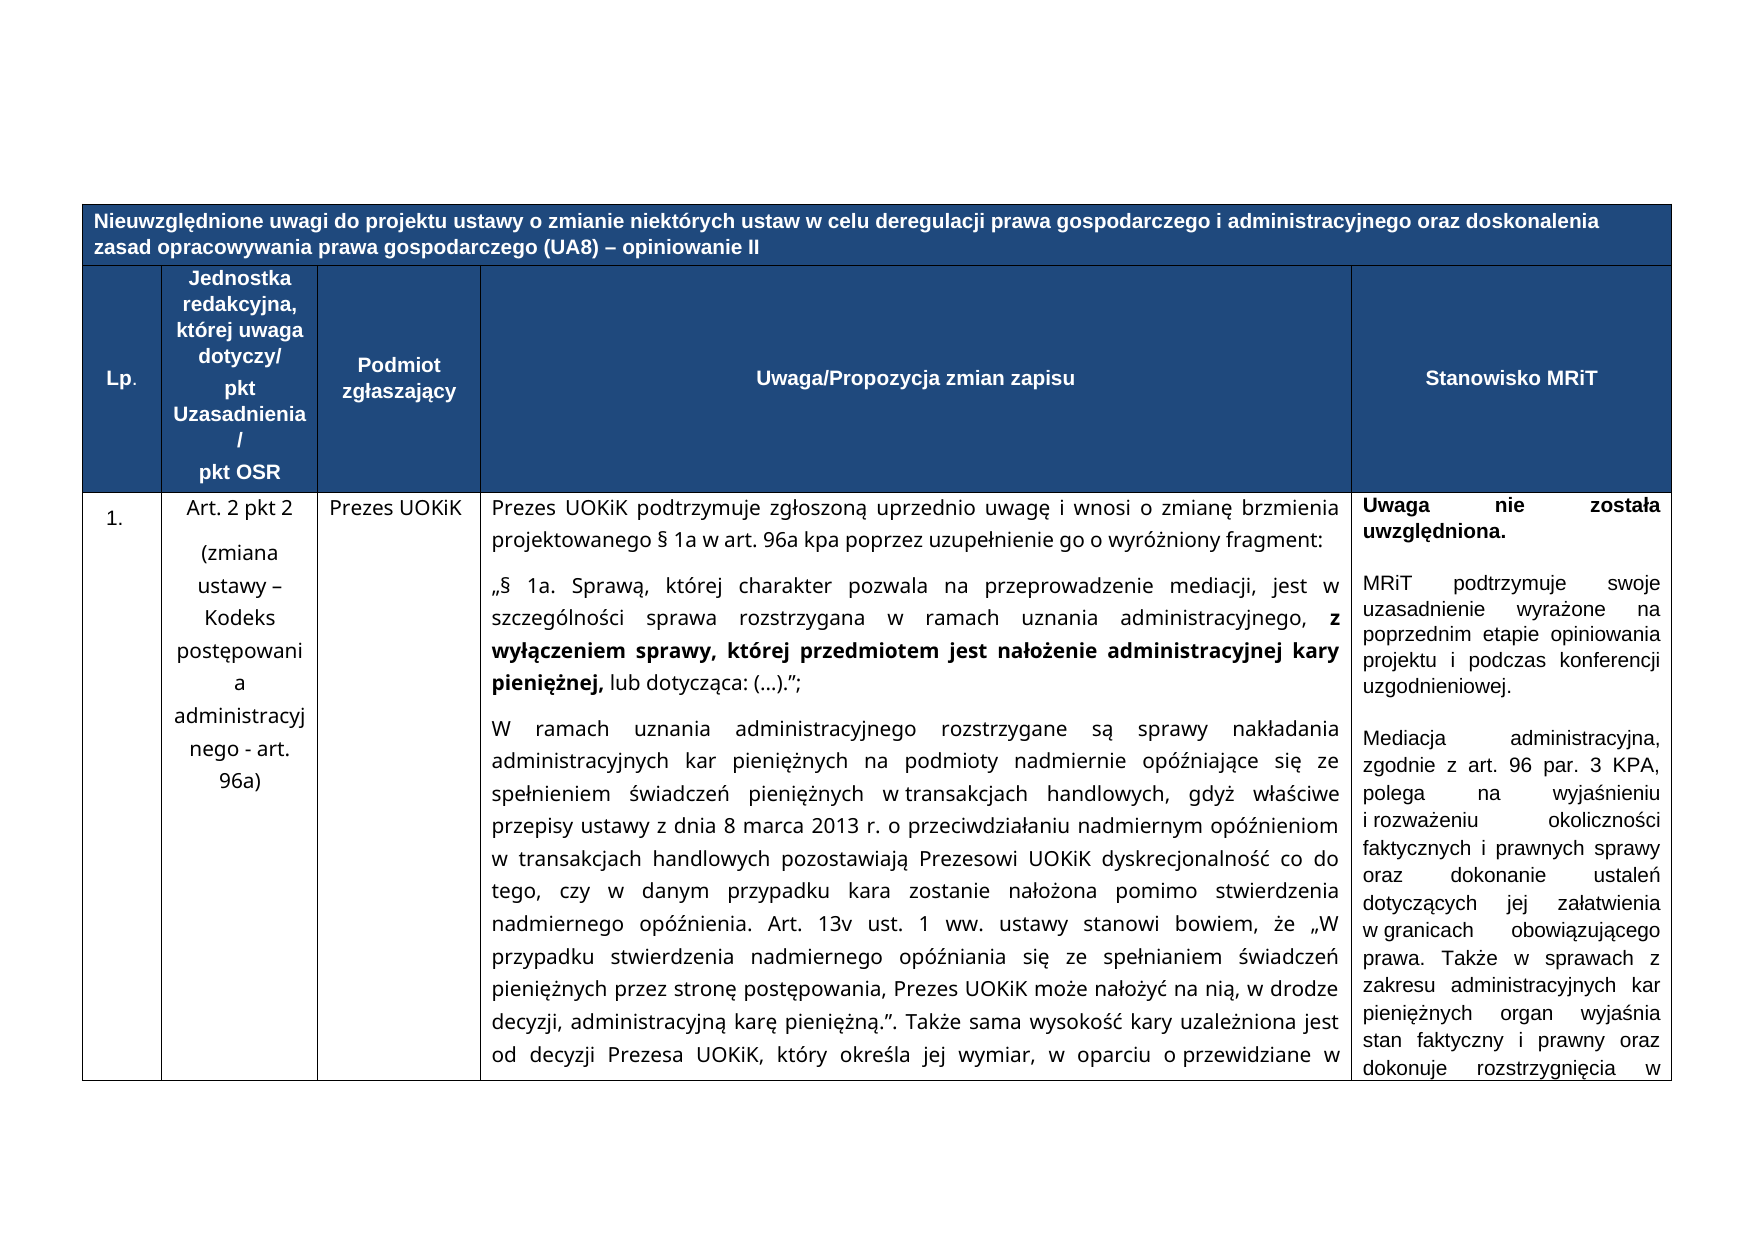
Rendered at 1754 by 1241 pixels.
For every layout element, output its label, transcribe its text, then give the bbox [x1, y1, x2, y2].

table_cell Prezes UOKiK [318, 493, 480, 1079]
table_cell Uwaga/Propozycja zmian zapisu [481, 266, 1351, 492]
table_cell [83, 493, 161, 1079]
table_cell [481, 493, 1351, 1079]
table_header Nieuwzględnione uwagi do projektu ustawy o zmianie niektórych ustaw w celu deregulacji prawa gospodarczego i administracyjnego oraz doskonalenia zasad opracowywania prawa gospodarczego (UA8) – opiniowanie II [83, 205, 1671, 265]
table_cell Stanowisko MRiT [1352, 266, 1671, 492]
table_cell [162, 493, 317, 1079]
table_cell Jednostka redakcyjna, której uwaga dotyczy/ pkt Uzasadnienia/ pkt OSR [162, 266, 317, 492]
table_cell Lp. [83, 266, 161, 492]
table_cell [1352, 493, 1671, 1079]
table_cell Podmiot zgłaszający [318, 266, 480, 492]
